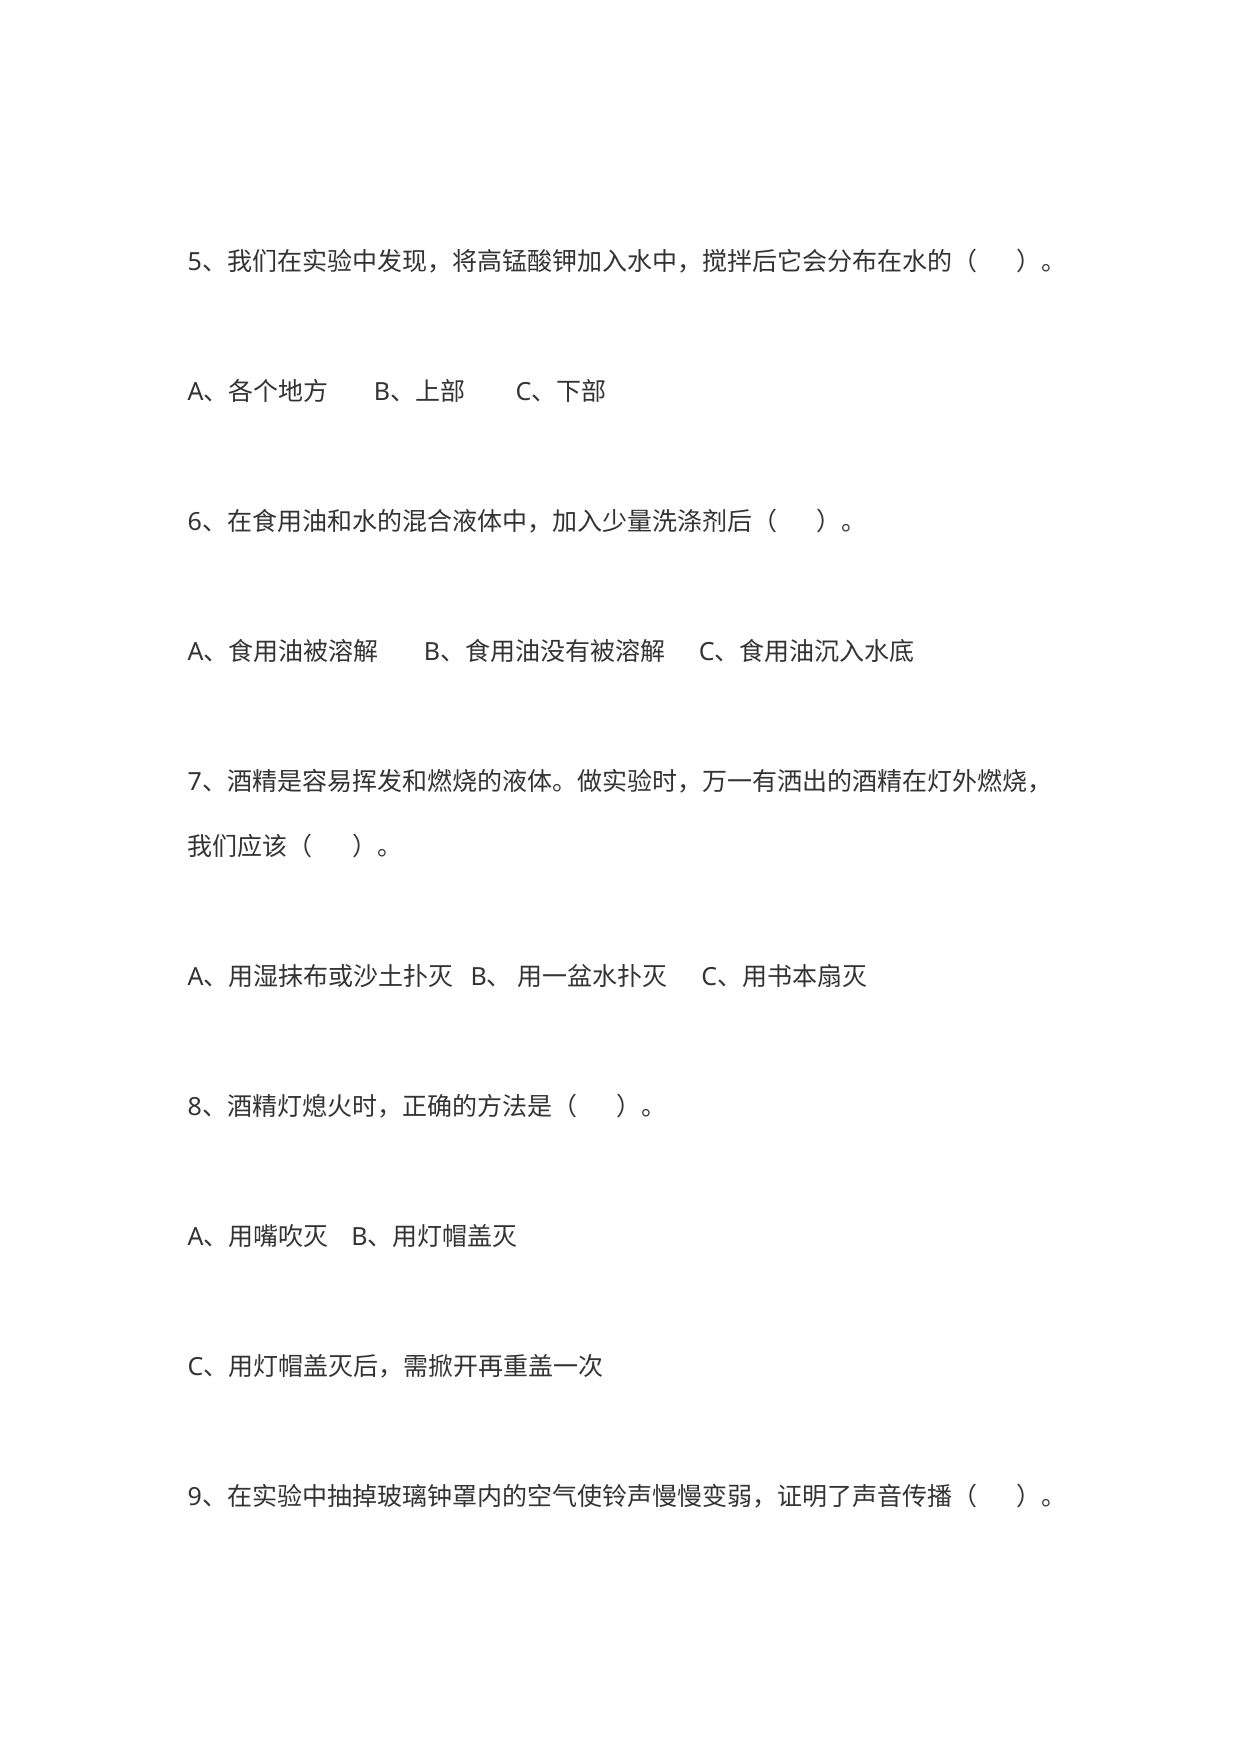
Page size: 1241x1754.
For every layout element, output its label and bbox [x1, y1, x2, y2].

text [187, 162, 1053, 1527]
